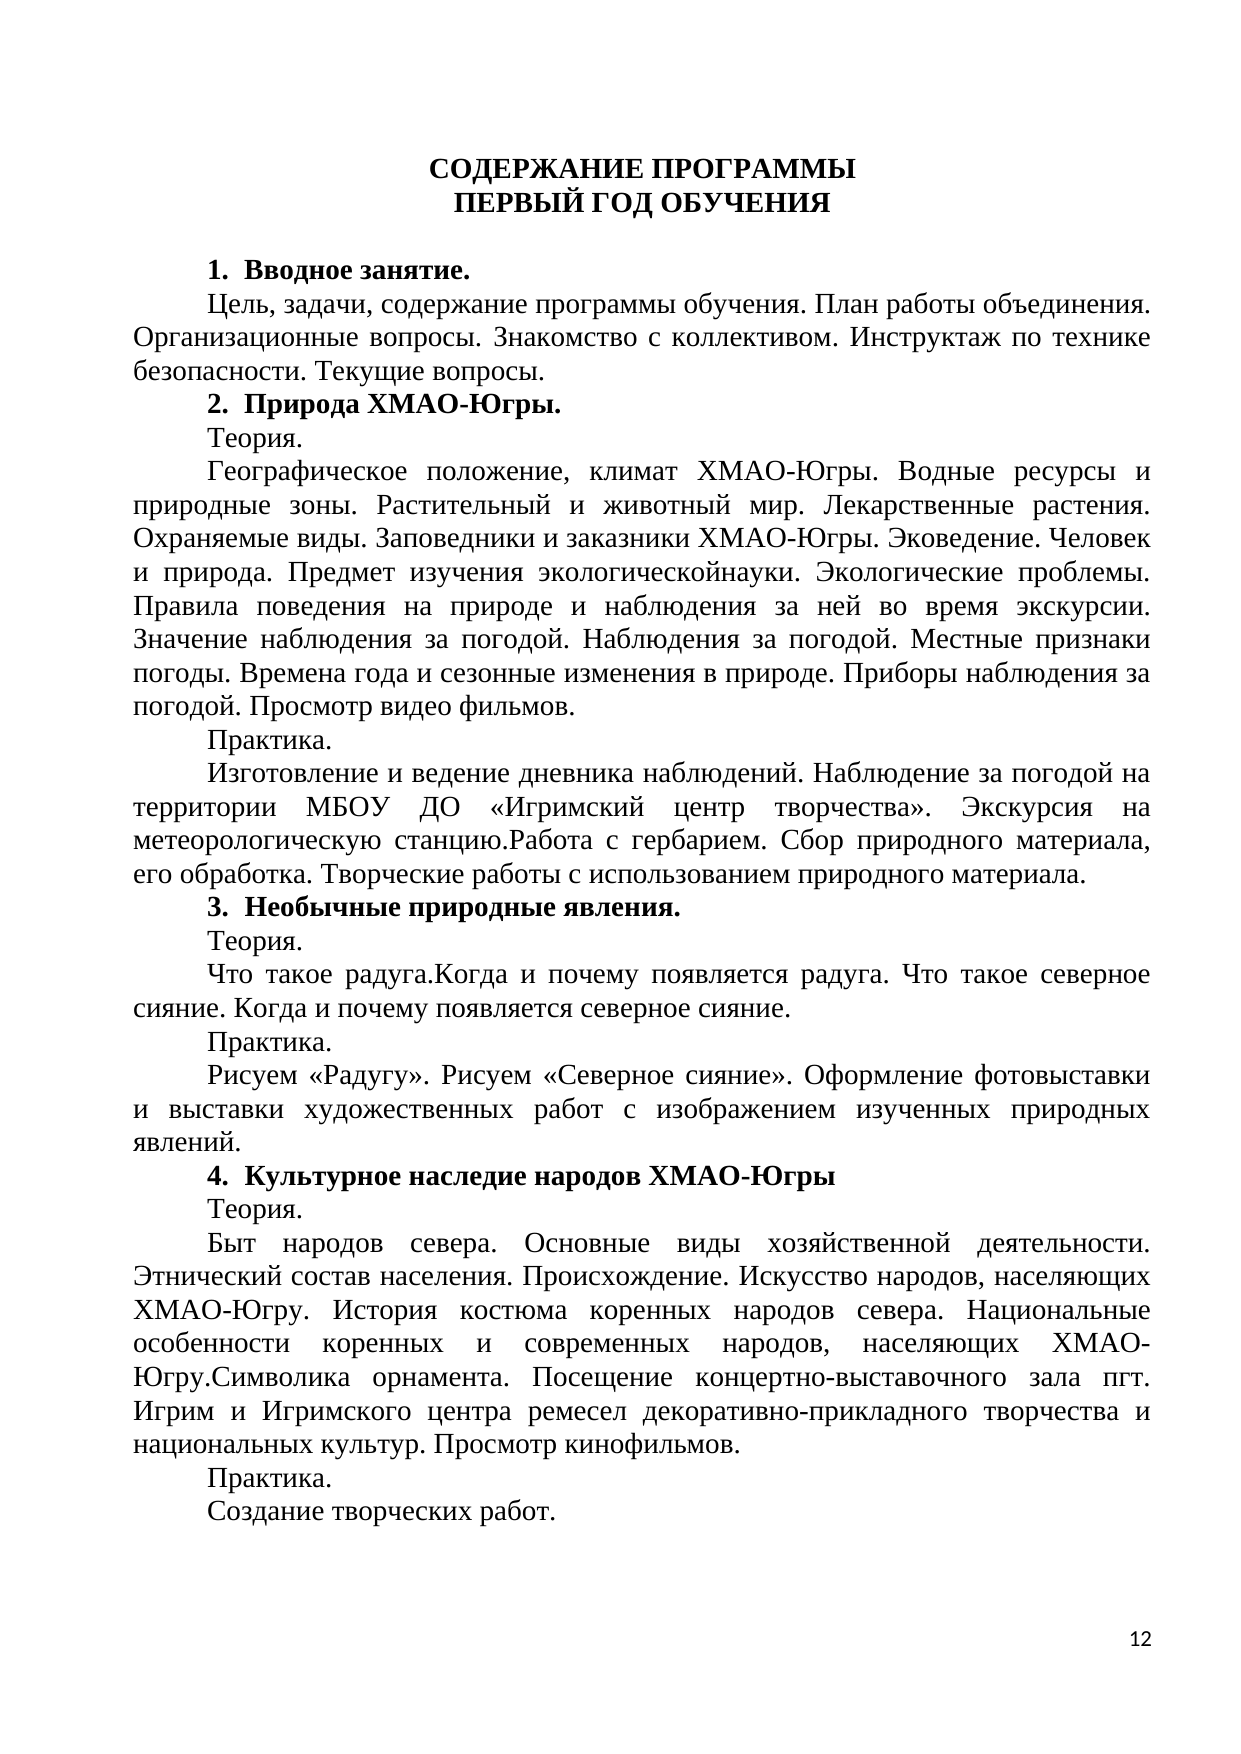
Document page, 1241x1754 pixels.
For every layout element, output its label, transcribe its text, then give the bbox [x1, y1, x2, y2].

text Географическое положение, климат ХМАО-Югры. Водные ресурсы и природные зоны. Растительный и животный мир. Лекарственные растения. Охраняемые виды. Заповедники и заказники ХМАО-Югры. Эковедение. Человек и природа. Предмет изучения экологическойнауки. Экологические проблемы. Правила поведения на природе и наблюдения за ней во время экскурсии. Значение наблюдения за погодой. Наблюдения за погодой. Местные признаки погоды. Времена года и сезонные изменения в природе. Приборы наблюдения за погодой. Просмотр видео фильмов. [133, 453, 1152, 722]
text Практика. [133, 1024, 1152, 1057]
text Теория. [133, 923, 1152, 957]
text Изготовление и ведение дневника наблюдений. Наблюдение за погодой на территории МБОУ ДО «Игримский центр творчества». Экскурсия на метеорологическую станцию.Работа с гербарием. Сбор природного материала, его обработка. Творческие работы с использованием природного материала. [133, 755, 1152, 889]
text первый год обучения [127, 185, 1157, 219]
text Теория. [133, 1191, 1152, 1225]
text Цель, задачи, содержание программы обучения. План работы объединения. Организационные вопросы. Знакомство с коллективом. Инструктаж по технике безопасности. Текущие вопросы. [133, 286, 1152, 386]
text Рисуем «Радугу». Рисуем «Северное сияние». Оформление фотовыставки и выставки художественных работ с изображением изученных природных явлений. [133, 1057, 1152, 1158]
text Практика. [133, 1460, 1152, 1493]
text Создание творческих работ. [133, 1493, 1152, 1527]
text Быт народов севера. Основные виды хозяйственной деятельности. Этнический состав населения. Происхождение. Искусство народов, населяющих ХМАО-Югру. История костюма коренных народов севера. Национальные особенности коренных и современных народов, населяющих ХМАО-Югру.Символика орнамента. Посещение концертно-выставочного зала пгт. Игрим и Игримского центра ремесел декоративно-прикладного творчества и национальных культур. Просмотр кинофильмов. [133, 1225, 1152, 1460]
list Культурное наследие народов ХМАО-Югры [207, 1158, 1152, 1191]
list Вводное занятие. [207, 252, 1152, 286]
list Необычные природные явления. [207, 889, 1152, 923]
text Практика. [133, 722, 1152, 755]
list Природа ХМАО-Югры. [207, 386, 1152, 420]
text Что такое радуга.Когда и почему появляется радуга. Что такое северное сияние. Когда и почему появляется северное сияние. [133, 957, 1152, 1024]
text Содержание программы [127, 152, 1157, 185]
text Теория. [133, 420, 1152, 453]
